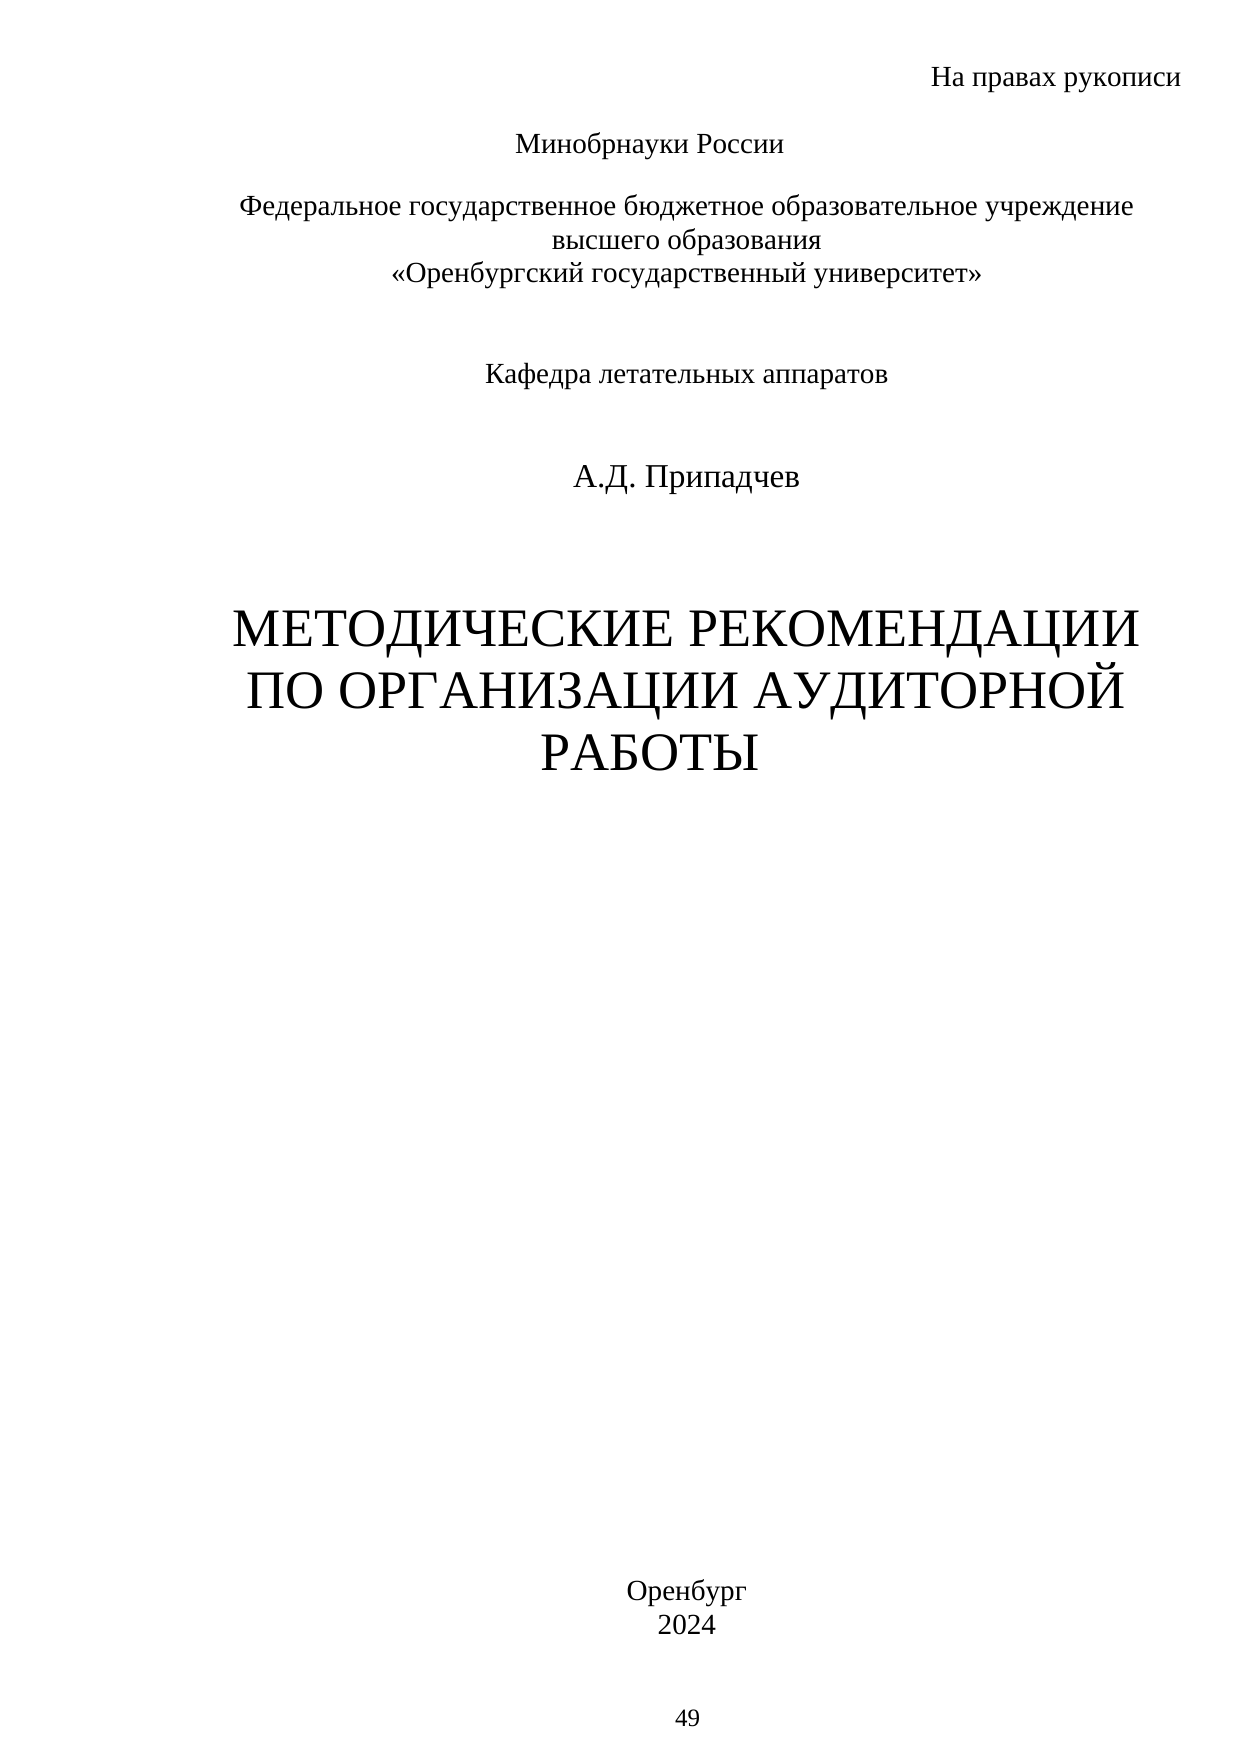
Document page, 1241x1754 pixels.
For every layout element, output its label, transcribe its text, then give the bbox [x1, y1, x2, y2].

text На правах рукописи [118, 59, 1181, 93]
text Кафедра летательных аппаратов [118, 356, 1181, 390]
text высшего образования [118, 222, 1181, 256]
text «Оренбургский государственный университет» [118, 256, 1181, 289]
text Минобрнауки России [118, 126, 1181, 160]
text Федеральное государственное бюджетное образовательное учреждение [118, 188, 1181, 222]
text А.Д. Припадчев [118, 457, 1181, 495]
text 2024 [118, 1607, 1181, 1640]
text Оренбург [118, 1573, 1181, 1607]
text МЕТОДИЧЕСКИЕ РЕКОМЕНДАЦИИ [118, 596, 1181, 658]
text ПО ОРГАНИЗАЦИИ АУДИТОРНОЙ РАБОТЫ [118, 658, 1181, 783]
